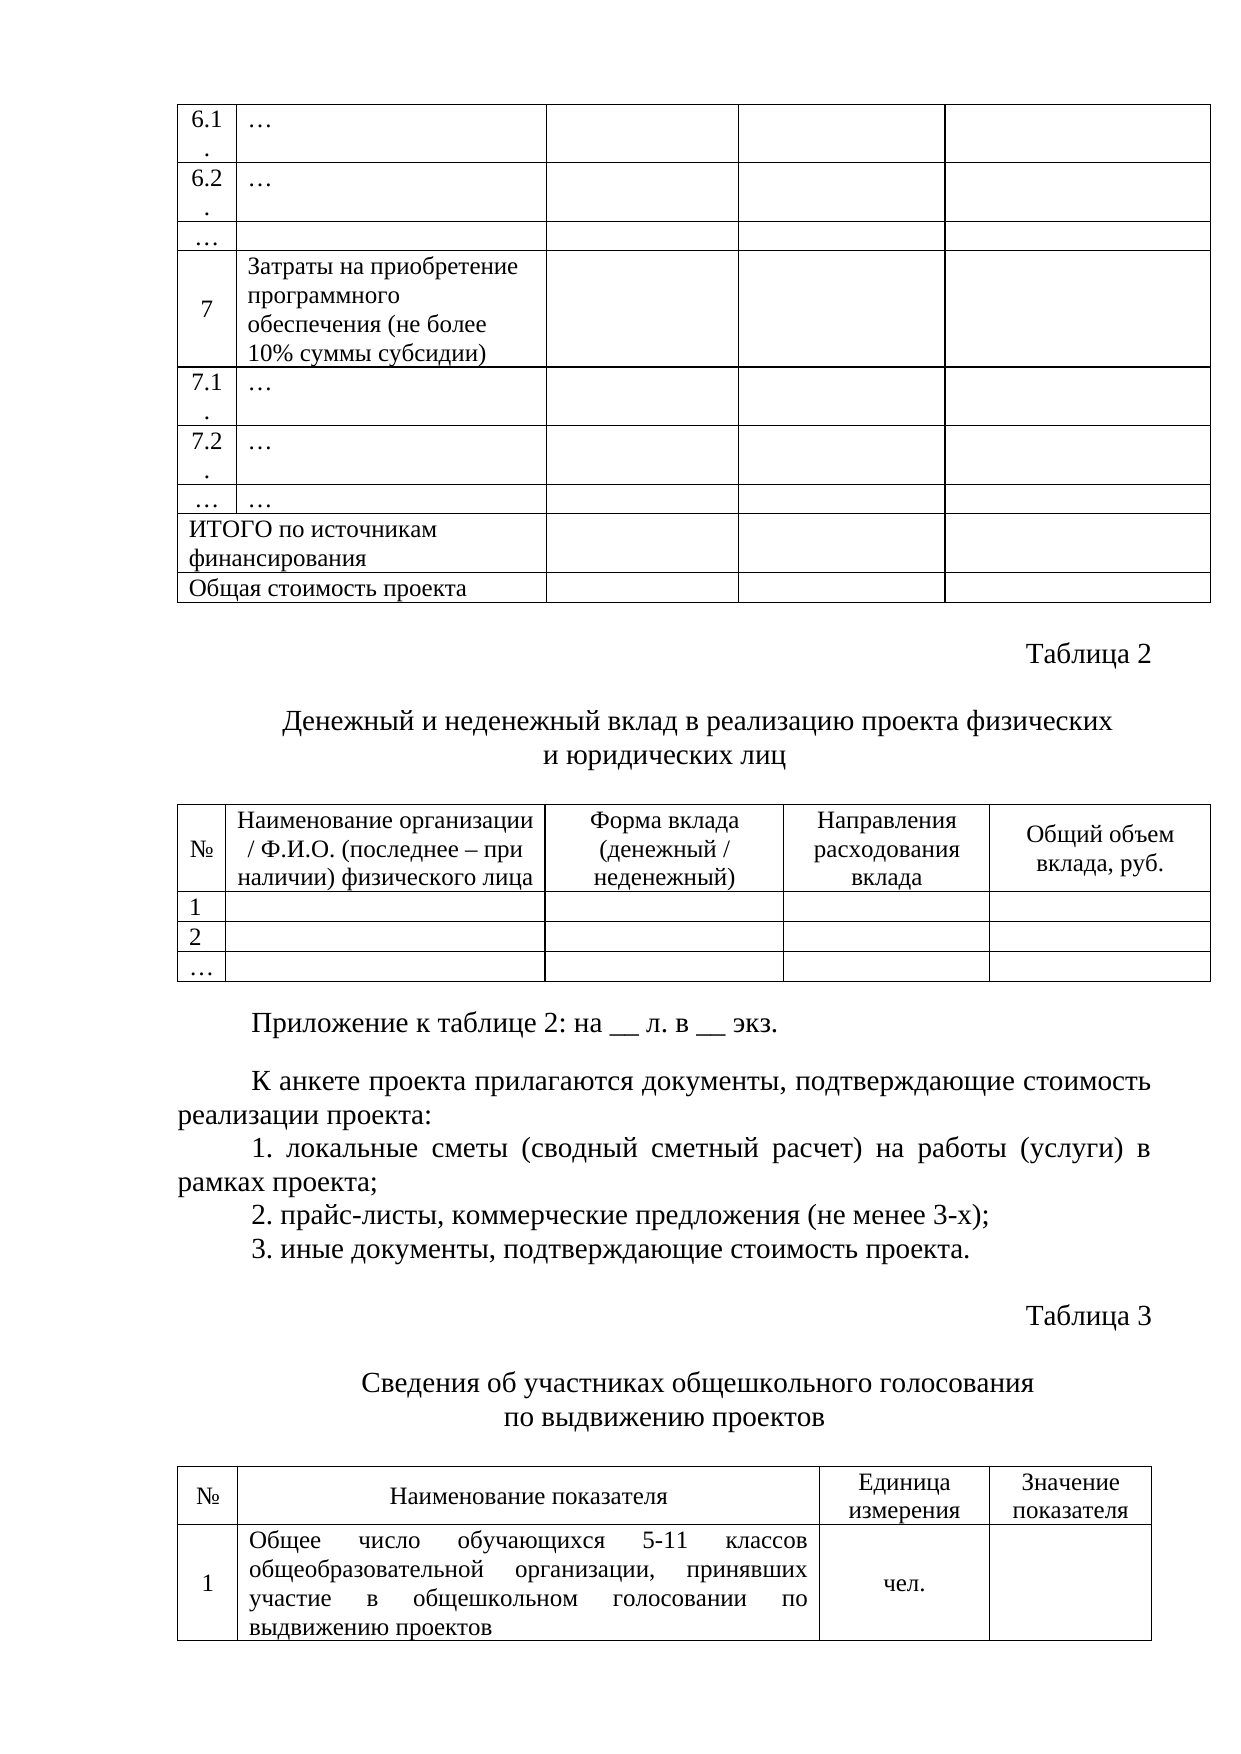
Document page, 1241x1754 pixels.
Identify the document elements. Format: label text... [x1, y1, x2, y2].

table_cell [946, 368, 1210, 425]
table_cell [547, 573, 738, 602]
text 1. локальные сметы (сводный сметный расчет) на работы (услуги) в рамках проекта; [177, 1130, 1152, 1197]
text 3. иные документы, подтверждающие стоимость проекта. [177, 1231, 1152, 1264]
table_cell … [178, 952, 225, 981]
text К анкете проекта прилагаются документы, подтверждающие стоимость реализации проекта: [177, 1063, 1152, 1130]
table_cell [547, 222, 738, 250]
table_cell 6.1. [178, 105, 236, 162]
text Денежный и неденежный вклад в реализацию проекта физических и юридических лиц [177, 703, 1152, 770]
table_cell [547, 163, 738, 221]
table_cell [739, 251, 944, 366]
table_cell [546, 922, 783, 951]
table_cell Затраты на приобретение программного обеспечения (не более 10% суммы субсидии) [237, 251, 546, 366]
table_cell 1 [178, 892, 225, 921]
table_cell [546, 892, 783, 921]
table_cell [739, 485, 944, 513]
table_cell [547, 251, 738, 366]
table_cell [784, 922, 989, 951]
table_cell Общая стоимость проекта [178, 573, 546, 602]
table_cell [990, 892, 1210, 921]
table_cell [990, 922, 1210, 951]
table_cell [547, 368, 738, 425]
table_cell [226, 922, 544, 951]
table_header Направления расходования вклада [784, 805, 989, 891]
table_header № [178, 1467, 237, 1524]
table_cell [946, 426, 1210, 483]
table_cell 6.2. [178, 163, 236, 221]
table_cell [739, 105, 944, 162]
table_header Значение показателя [990, 1467, 1151, 1524]
table_cell [739, 426, 944, 483]
table_cell [547, 426, 738, 483]
table_header Единица измерения [820, 1467, 989, 1524]
table_cell [946, 251, 1210, 366]
text Таблица 2 [177, 636, 1152, 670]
table_cell … [237, 368, 546, 425]
table_cell [946, 163, 1210, 221]
table_cell [547, 514, 738, 572]
table_cell [226, 892, 544, 921]
table_cell … [237, 485, 546, 513]
table_cell 2 [178, 922, 225, 951]
table_header Форма вклада (денежный / неденежный) [546, 805, 783, 891]
table_cell … [178, 485, 236, 513]
table_cell [946, 573, 1210, 602]
table_cell [990, 1525, 1151, 1640]
table_cell 7 [178, 251, 236, 366]
table_cell чел. [820, 1525, 989, 1640]
table_cell … [178, 222, 236, 250]
table_cell … [237, 163, 546, 221]
table_cell [739, 514, 944, 572]
table_header Наименование показателя [238, 1467, 819, 1524]
table_cell [946, 514, 1210, 572]
table_header № [178, 805, 225, 891]
table_cell [946, 485, 1210, 513]
table_header Наименование организации / Ф.И.О. (последнее – при наличии) физического лица [226, 805, 544, 891]
table_cell [226, 952, 544, 981]
table_cell [990, 952, 1210, 981]
table_cell 7.1. [178, 368, 236, 425]
table_cell … [237, 426, 546, 483]
table_cell [739, 368, 944, 425]
table_cell [546, 952, 783, 981]
text Приложение к таблице 2: на __ л. в __ экз. [177, 1006, 1152, 1039]
table_cell [739, 573, 944, 602]
table_cell … [237, 105, 546, 162]
table_cell 7.2. [178, 426, 236, 483]
table_cell [547, 105, 738, 162]
text Таблица 3 [177, 1298, 1152, 1332]
text Сведения об участниках общешкольного голосования по выдвижению проектов [177, 1365, 1152, 1432]
table_cell [784, 892, 989, 921]
table_cell ИТОГО по источникам финансирования [178, 514, 546, 572]
table_cell [784, 952, 989, 981]
text 2. прайс-листы, коммерческие предложения (не менее 3-х); [177, 1197, 1152, 1231]
table_header Общий объем вклада, руб. [990, 805, 1210, 891]
table_cell [739, 222, 944, 250]
table_cell [946, 105, 1210, 162]
table_cell 1 [178, 1525, 237, 1640]
table_cell Общее число обучающихся 5-11 классов общеобразовательной организации, принявших участие в общешкольном голосовании по выдвижению проектов [238, 1525, 819, 1640]
table_cell [739, 163, 944, 221]
table_cell [946, 222, 1210, 250]
table_cell [547, 485, 738, 513]
table_cell [237, 222, 546, 250]
